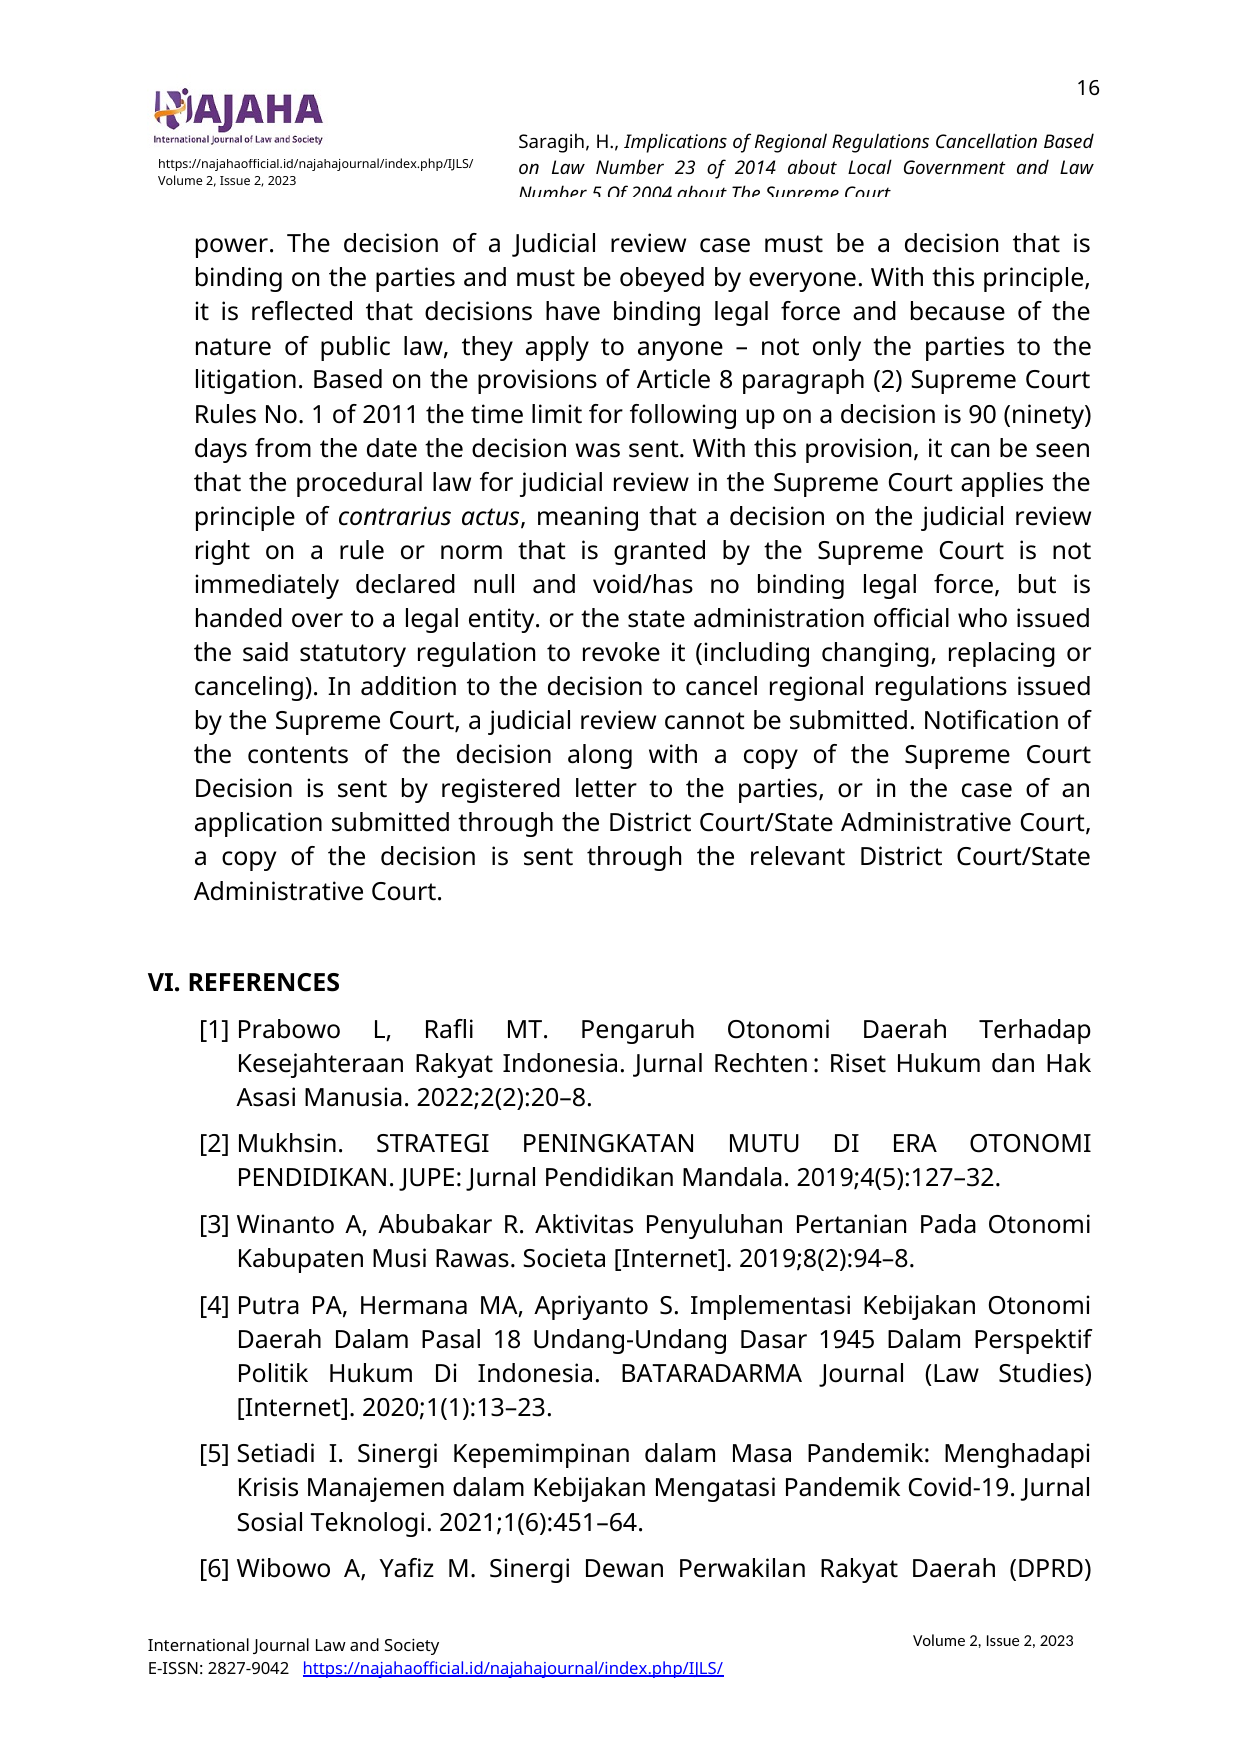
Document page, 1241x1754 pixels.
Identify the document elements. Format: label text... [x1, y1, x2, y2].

text [5] Setiadi I. Sinergi Kepemimpinan dalam Masa Pandemik: Menghadapi Krisis Manajemen dalam Kebijakan Mengatasi Pandemik Covid-19. Jurnal Sosial Teknologi. 2021;1(6):451–64. [199, 1436, 1092, 1538]
text [3] Winanto A, Abubakar R. Aktivitas Penyuluhan Pertanian Pada Otonomi Kabupaten Musi Rawas. Societa [Internet]. 2019;8(2):94–8. [199, 1207, 1092, 1275]
text [4] Putra PA, Hermana MA, Apriyanto S. Implementasi Kebijakan Otonomi Daerah Dalam Pasal 18 Undang-Undang Dasar 1945 Dalam Perspektif Politik Hukum Di Indonesia. BATARADARMA Journal (Law Studies) [Internet]. 2020;1(1):13–23. [199, 1287, 1092, 1423]
picture [147, 74, 328, 159]
text [2] Mukhsin. STRATEGI PENINGKATAN MUTU DI ERA OTONOMI PENDIDIKAN. JUPE: Jurnal Pendidikan Mandala. 2019;4(5):127–32. [199, 1126, 1092, 1194]
text [1] Prabowo L, Rafli MT. Pengaruh Otonomi Daerah Terhadap Kesejahteraan Rakyat Indonesia. Jurnal Rechten : Riset Hukum dan Hak Asasi Manusia. 2022;2(2):20–8. [199, 1011, 1092, 1113]
text VI. REFERENCES [148, 965, 1092, 999]
